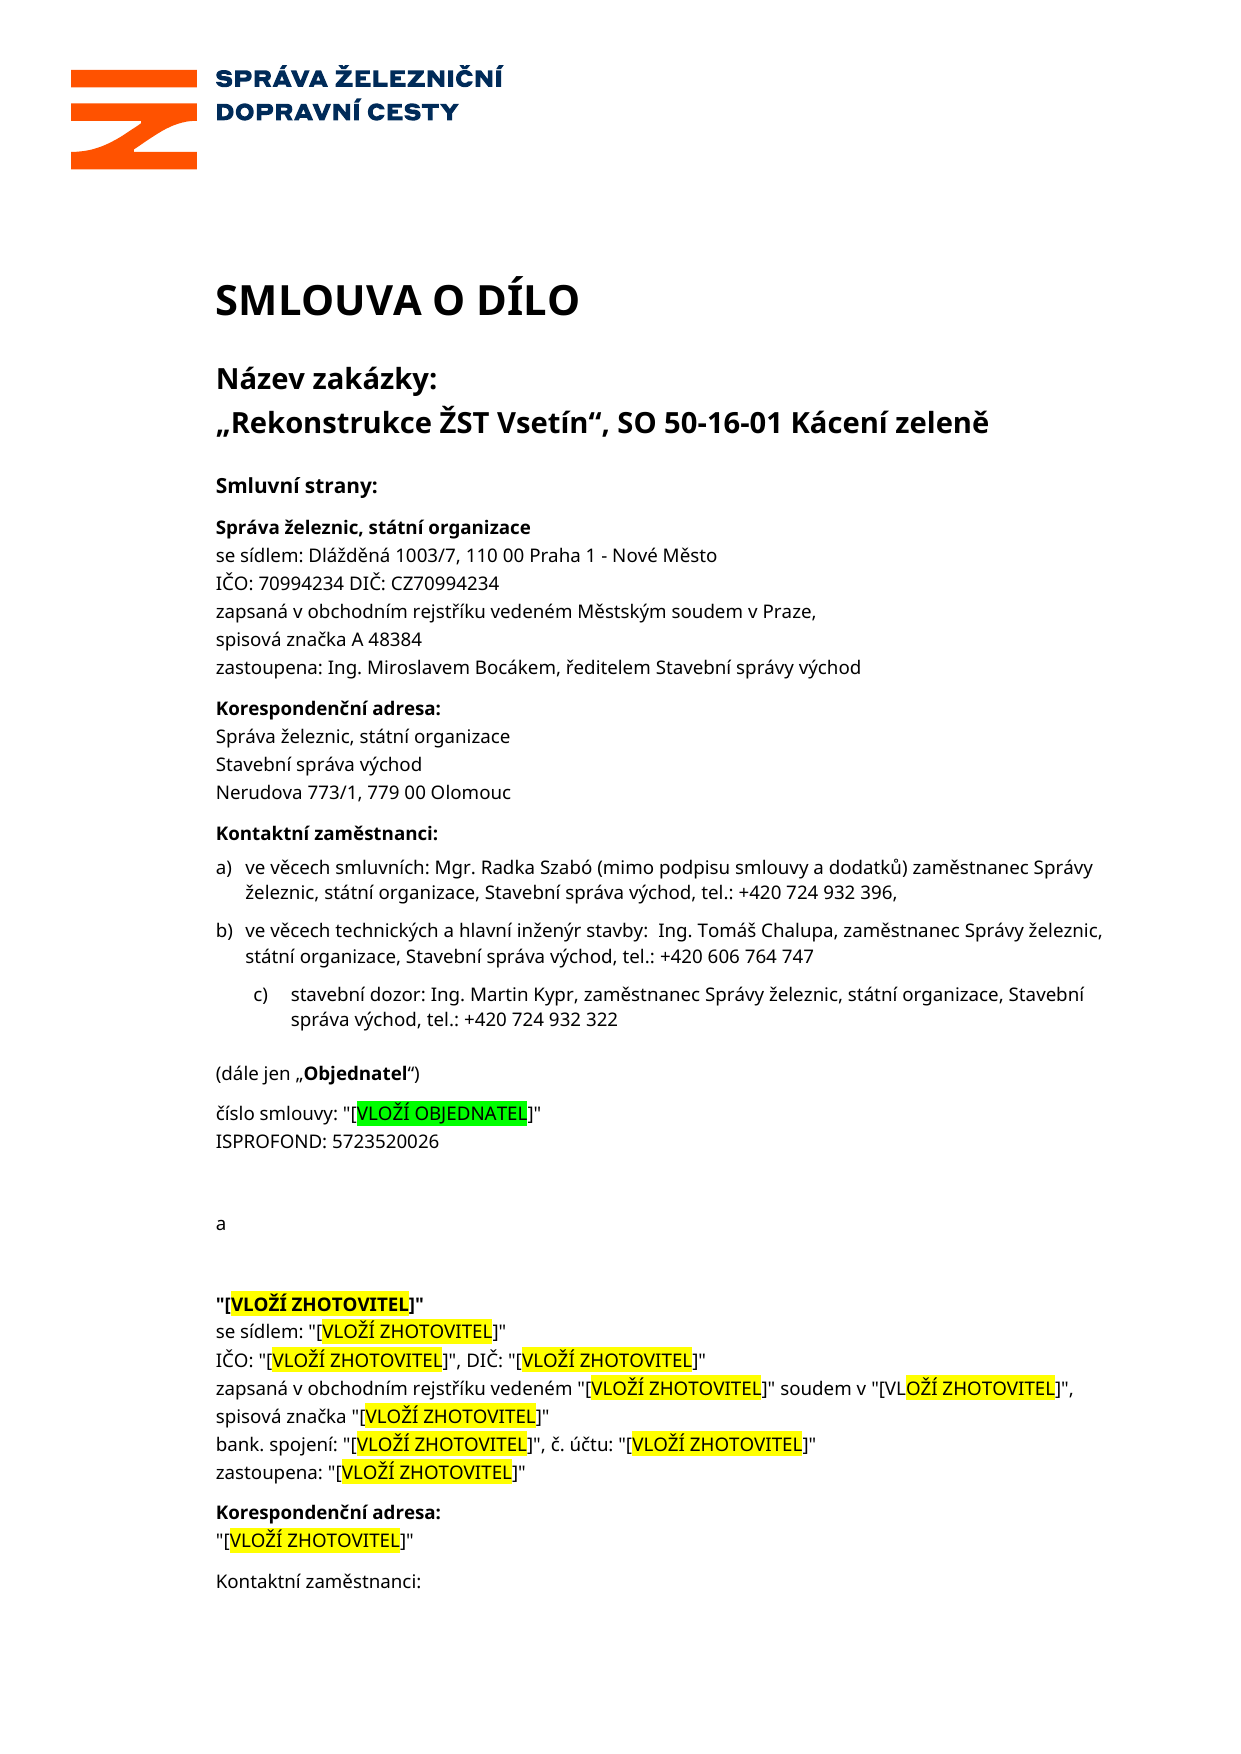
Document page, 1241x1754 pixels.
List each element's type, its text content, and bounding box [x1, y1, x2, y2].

text Korespondenční adresa: [216, 695, 1122, 721]
text "[VLOŽÍ ZHOTOVITEL]" [216, 1527, 1122, 1553]
text IČO: "[VLOŽÍ ZHOTOVITEL]", DIČ: "[VLOŽÍ ZHOTOVITEL]" [692, 1347, 1122, 1372]
text se sídlem: "[VLOŽÍ ZHOTOVITEL]" [492, 1319, 1122, 1344]
text (dále jen „Objednatel“) [216, 1060, 1122, 1086]
text Název zakázky: [216, 358, 1122, 398]
text ISPROFOND: 5723520026 [216, 1129, 1122, 1154]
list stavební dozor: Ing. Martin Kypr, zaměstnanec Správy železnic, státní organizace, Stavební správa východ, tel.: +420 724 932 322 [253, 981, 1122, 1032]
text spisová značka "[VLOŽÍ ZHOTOVITEL]" [216, 1403, 365, 1428]
text Smluvní strany: [216, 471, 1122, 499]
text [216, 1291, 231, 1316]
text zastoupena: "[VLOŽÍ ZHOTOVITEL]" [216, 1459, 342, 1484]
text Kontaktní zaměstnanci: [216, 820, 1122, 845]
text zastoupena: Ing. Miroslavem Bocákem, ředitelem Stavební správy východ [216, 655, 1122, 680]
text Správa železnic, státní organizace [216, 723, 1122, 749]
text Nerudova 773/1, 779 00 Olomouc [216, 779, 1122, 805]
text IČO: 70994234 DIČ: CZ70994234 [216, 571, 1122, 596]
text se sídlem: "[VLOŽÍ ZHOTOVITEL]" [216, 1319, 322, 1344]
text SMLOUVA O DÍLO [216, 271, 1122, 328]
text číslo smlouvy: "[VLOŽÍ OBJEDNATEL]" [527, 1101, 1122, 1126]
list ve věcech technických a hlavní inženýr stavby: Ing. Tomáš Chalupa, zaměstnanec Správy železnic, státní organizace, Stavební správa východ, tel.: +420 606 764 747 [216, 918, 1122, 969]
text a [216, 1210, 1122, 1235]
list ve věcech smluvních: Mgr. Radka Szabó (mimo podpisu smlouvy a dodatků) zaměstnanec Správy železnic, státní organizace, Stavební správa východ, tel.: +420 724 932 396, [216, 854, 1122, 905]
text zapsaná v obchodním rejstříku vedeném Městským soudem v Praze, [216, 599, 1122, 624]
text zapsaná v obchodním rejstříku vedeném "[VLOŽÍ ZHOTOVITEL]" soudem v "[VLOŽÍ ZHOTOVITEL]", [216, 1375, 591, 1400]
text „Rekonstrukce ŽST Vsetín“, SO 50-16-01 Kácení zeleně [216, 402, 1122, 442]
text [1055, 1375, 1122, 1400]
text spisová značka A 48384 [216, 627, 1122, 652]
text Kontaktní zaměstnanci: [216, 1568, 1122, 1593]
text bank. spojení: "[VLOŽÍ ZHOTOVITEL]", č. účtu: "[VLOŽÍ ZHOTOVITEL]" [802, 1431, 1122, 1456]
text číslo smlouvy: "[VLOŽÍ OBJEDNATEL]" [216, 1101, 357, 1126]
text Stavební správa východ [216, 751, 1122, 777]
text Korespondenční adresa: [216, 1499, 1122, 1525]
text spisová značka "[VLOŽÍ ZHOTOVITEL]" [536, 1403, 1122, 1428]
text zastoupena: "[VLOŽÍ ZHOTOVITEL]" [512, 1459, 1122, 1484]
text "[VLOŽÍ ZHOTOVITEL]" [409, 1291, 1122, 1316]
text se sídlem: Dlážděná 1003/7, 110 00 Praha 1 - Nové Město [216, 543, 1122, 568]
text Správa železnic, státní organizace [216, 514, 1122, 540]
